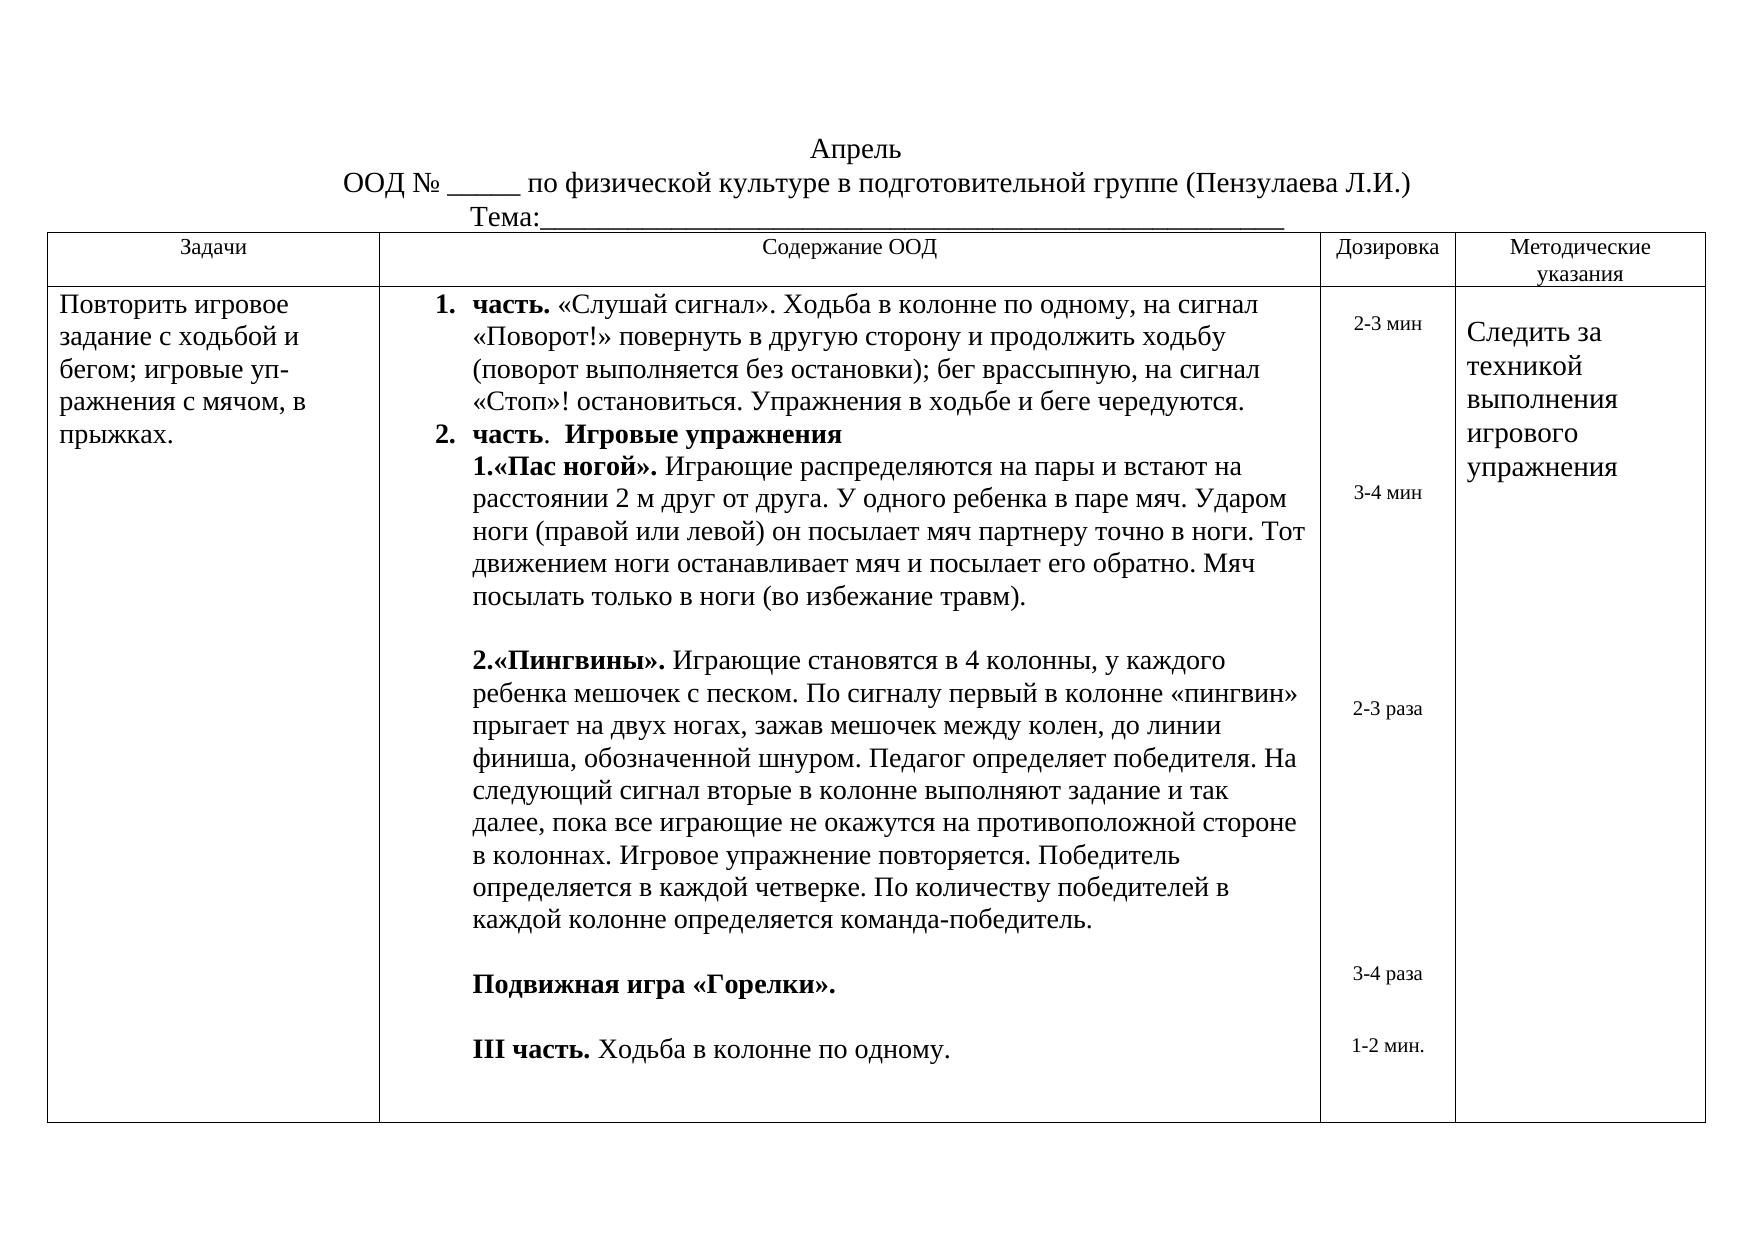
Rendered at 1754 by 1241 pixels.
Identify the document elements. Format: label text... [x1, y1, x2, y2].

text Тема:___________________________________________________ [59, 199, 1695, 232]
table_cell [1456, 287, 1705, 313]
table_cell Следить за техникой выполнения игрового упражнения [1456, 314, 1705, 1122]
table_header Задачи [48, 233, 379, 286]
table_header Содержание ООД [380, 233, 1320, 286]
text ООД № _____ по физической культуре в подготовительной группе (Пензулаева Л.И.) [59, 165, 1695, 199]
text Апрель [59, 132, 1695, 165]
table_cell Повторить игровое задание с ходьбой и бегом; игровые упражнения с мячом, в прыжках. [48, 287, 379, 1122]
table_header Дозировка [1321, 233, 1455, 286]
table_cell 2-3 мин 3-4 мин 2-3 раза 3-4 раза 1-2 мин. [1321, 287, 1455, 1122]
table_header Методические указания [1456, 233, 1705, 286]
table_cell часть. «Слушай сигнал». Ходьба в колонне по одному, на сигнал «Поворот!» повернуть в другую сторону и продолжить ходьбу (поворот выполняется без остановки); бег врассыпную, на сигнал «Стоп»! остановиться. Упражнения в ходьбе и беге чередуются. часть. Игровые упражнения 1.«Пас ногой». Играющие распределяются на пары и встают на расстоянии 2 м друг от друга. У одного ребенка в паре мяч. Ударом ноги (правой или левой) он посылает мяч партнеру точно в ноги. Тот движением ноги останавливает мяч и посылает его обратно. Мяч посылать только в ноги (во избежание травм). 2.«Пингвины». Играющие становятся в 4 колонны, у каждого ребенка мешочек с песком. По сигналу первый в колонне «пингвин» прыгает на двух ногах, зажав мешочек между колен, до линии финиша, обозначенной шнуром. Педагог определяет победителя. На следующий сигнал вторые в колонне выполняют задание и так далее, пока все играющие не окажутся на противоположной стороне в колоннах. Игровое упражнение повторяется. Победитель определяется в каждой четверке. По количеству победителей в каждой колонне определяется команда-победитель. Подвижная игра «Горелки». III часть. Ходьба в колонне по одному. [380, 287, 1320, 1122]
